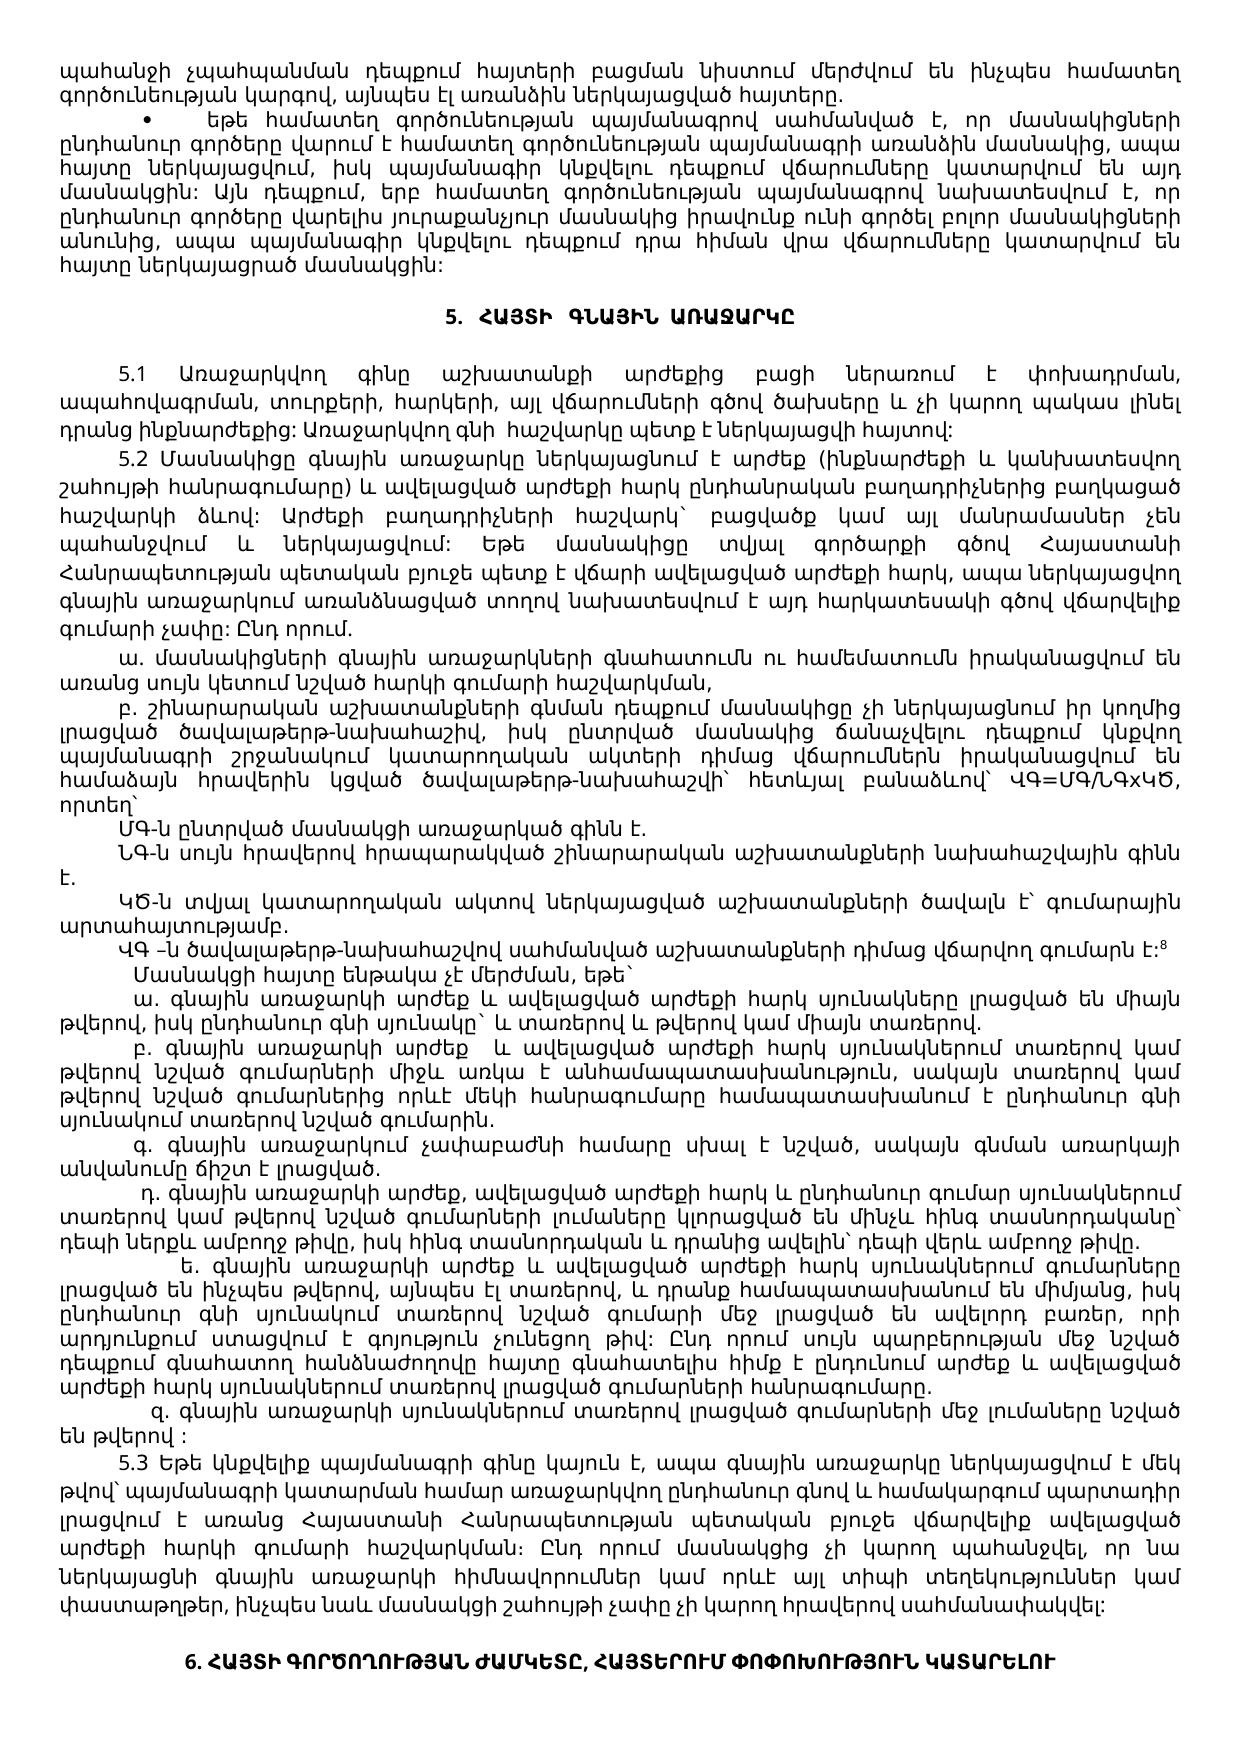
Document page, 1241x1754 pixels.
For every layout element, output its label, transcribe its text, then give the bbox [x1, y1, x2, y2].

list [59, 59, 1181, 108]
text դ. գնային առաջարկի արժեք, ավելացված արժեքի հարկ և ընդհանուր գումար սյունակներում տառերով կամ թվերով նշված գումարների լումաները կլորացված են մինչև հինգ տասնորդականը՝ դեպի ներքև ամբողջ թիվը, իսկ հինգ տասնորդական և դրանից ավելին՝ դեպի վերև ամբողջ թիվը. [59, 1181, 1181, 1254]
text Մասնակցի հայտը ենթակա չէ մերժման, եթե` [59, 963, 1181, 987]
text ե. գնային առաջարկի արժեք և ավելացված արժեքի հարկ սյունակներում գումարները լրացված են ինչպես թվերով, այնպես էլ տառերով, և դրանք համապատասխանում են միմյանց, իսկ ընդհանուր գնի սյունակում տառերով նշված գումարի մեջ լրացված են ավելորդ բառեր, որի արդյունքում ստացվում է գոյություն չունեցող թիվ: Ընդ որում սույն պարբերության մեջ նշված դեպքում գնահատող հանձնաժողովը հայտը գնահատելիս հիմք է ընդունում արժեք և ավելացված արժեքի հարկ սյունակներում տառերով լրացված գումարների հանրագումարը. [59, 1254, 1181, 1399]
text ա. մասնակիցների գնային առաջարկների գնահատումն ու համեմատումն իրականացվում են առանց սույն կետում նշված հարկի գումարի հաշվարկման, [59, 643, 1181, 696]
text ա. գնային առաջարկի արժեք և ավելացված արժեքի հարկ սյունակները լրացված են միայն թվերով, իսկ ընդհանուր գնի սյունակը` և տառերով և թվերով կամ միայն տառերով. [59, 987, 1181, 1036]
text գ. գնային առաջարկում չափաբաժնի համարը սխալ է նշված, սակայն գնման առարկայի անվանումը ճիշտ է լրացված. [59, 1133, 1181, 1181]
text բ. շինարարական աշխատանքների գնման դեպքում մասնակիցը չի ներկայացնում իր կողմից լրացված ծավալաթերթ-նախահաշիվ, իսկ ընտրված մասնակից ճանաչվելու դեպքում կնքվող պայմանագրի շրջանակում կատարողական ակտերի դիմաց վճարումներն իրականացվում են համաձայն հրավերին կցված ծավալաթերթ-նախահաշվի՝ հետևյալ բանաձևով՝ ՎԳ=ՄԳ/ՆԳxԿԾ, որտեղ՝ [59, 696, 1181, 817]
text ՎԳ –ն ծավալաթերթ-նախահաշվով սահմանված աշխատանքների դիմաց վճարվող գումարն է:8 [59, 938, 1181, 963]
text ՆԳ-ն սույն հրավերով հրապարակված շինարարական աշխատանքների նախահաշվային գինն է. [59, 841, 1181, 890]
list եթե համատեղ գործունեության պայմանագրով սահմանված է, որ մասնակիցների ընդհանուր գործերը վարում է համատեղ գործունեության պայմանագրի առանձին մասնակից, ապա հայտը ներկայացվում, իսկ պայմանագիր կնքվելու դեպքում վճարումները կատարվում են այդ մասնակցին: Այն դեպքում, երբ համատեղ գործունեության պայմանագրով նախատեսվում է, որ ընդհանուր գործերը վարելիս յուրաքանչյուր մասնակից իրավունք ունի գործել բոլոր մասնակիցների անունից, ապա պայմանագիր կնքվելու դեպքում դրա հիման վրա վճարումները կատարվում են հայտը ներկայացրած մասնակցին: [59, 108, 1181, 277]
text բ. գնային առաջարկի արժեք և ավելացված արժեքի հարկ սյունակներում տառերով կամ թվերով նշված գումարների միջև առկա է անհամապատասխանություն, սակայն տառերով կամ թվերով նշված գումարներից որևէ մեկի հանրագումարը համապատասխանում է ընդհանուր գնի սյունակում տառերով նշված գումարին. [59, 1036, 1181, 1133]
text ԿԾ-ն տվյալ կատարողական ակտով ներկայացված աշխատանքների ծավալն է՝ գումարային արտահայտությամբ. [59, 890, 1181, 938]
text 5.1 Առաջարկվող գինը աշխատանքի արժեքից բացի ներառում է փոխադրման, ապահովագրման, տուրքերի, հարկերի, այլ վճարումների գծով ծախսերը և չի կարող պակաս լինել դրանց ինքնարժեքից: Առաջարկվող գնի հաշվարկը պետք է ներկայացվի հայտով: [59, 359, 1181, 444]
text 6. ՀԱՅՏԻ ԳՈՐԾՈՂՈՒԹՅԱՆ ԺԱՄԿԵՏԸ, ՀԱՅՏԵՐՈՒՄ ՓՈՓՈԽՈՒԹՅՈՒՆ ԿԱՏԱՐԵԼՈՒ [59, 1647, 1181, 1676]
text 5.2 Մասնակիցը գնային առաջարկը ներկայացնում է արժեք (ինքնարժեքի և կանխատեսվող շահույթի հանրագումարը) և ավելացված արժեքի հարկ ընդհանրական բաղադրիչներից բաղկացած հաշվարկի ձևով: Արժեքի բաղադրիչների հաշվարկ` բացվածք կամ այլ մանրամասներ չեն պահանջվում և ներկայացվում: Եթե մասնակիցը տվյալ գործարքի գծով Հայաստանի Հանրապետության պետական բյուջե պետք է վճարի ավելացված արժեքի հարկ, ապա ներկայացվող գնային առաջարկում առանձնացված տողով նախատեսվում է այդ հարկատեսակի գծով վճարվելիք գումարի չափը: Ընդ որում. [59, 444, 1181, 643]
text 5.3 Եթե կնքվելիք պայմանագրի գինը կայուն է, ապա գնային առաջարկը ներկայացվում է մեկ թվով՝ պայմանագրի կատարման համար առաջարկվող ընդհանուր գնով և համակարգում պարտադիր լրացվում է առանց Հայաստանի Հանրապետության պետական բյուջե վճարվելիք ավելացված արժեքի հարկի գումարի հաշվարկման։ Ընդ որում մասնակցից չի կարող պահանջվել, որ նա ներկայացնի գնային առաջարկի հիմնավորումներ կամ որևէ այլ տիպի տեղեկություններ կամ փաստաթղթեր, ինչպես նաև մասնակցի շահույթի չափը չի կարող հրավերով սահմանափակվել: [59, 1448, 1181, 1619]
text 5. ՀԱՅՏԻ ԳՆԱՅԻՆ ԱՌԱՋԱՐԿԸ [59, 302, 1181, 330]
text զ. գնային առաջարկի սյունակներում տառերով լրացված գումարների մեջ լումաները նշված են թվերով : [59, 1399, 1181, 1448]
text ՄԳ-ն ընտրված մասնակցի առաջարկած գինն է. [59, 817, 1181, 841]
